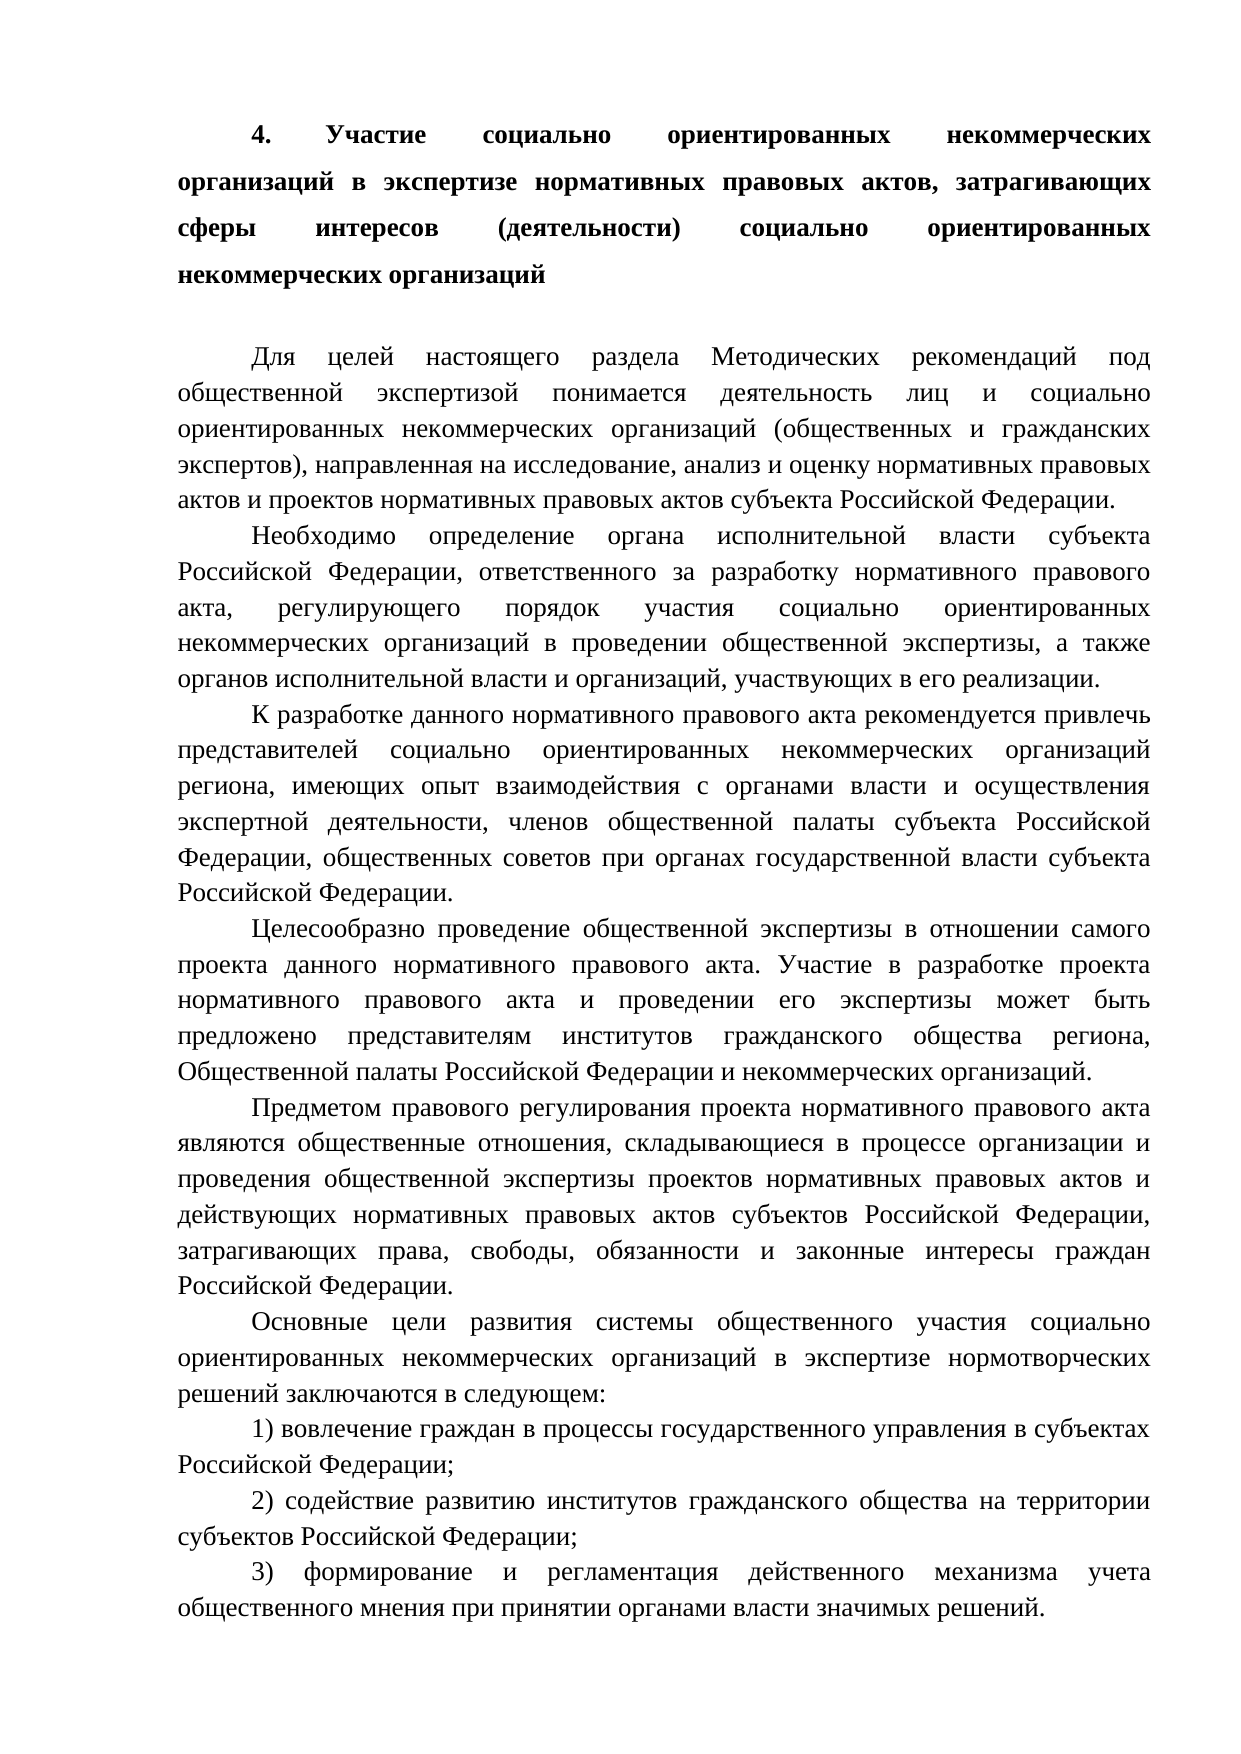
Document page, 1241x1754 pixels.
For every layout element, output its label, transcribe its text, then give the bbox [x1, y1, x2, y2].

text Необходимо определение органа исполнительной власти субъекта Российской Федерации, ответственного за разработку нормативного правового акта, регулирующего порядок участия социально ориентированных некоммерческих организаций в проведении общественной экспертизы, а также органов исполнительной власти и организаций, участвующих в его реализации. [177, 519, 1152, 693]
text Для целей настоящего раздела Методических рекомендаций под общественной экспертизой понимается деятельность лиц и социально ориентированных некоммерческих организаций (общественных и гражданских экспертов), направленная на исследование, анализ и оценку нормативных правовых актов и проектов нормативных правовых актов субъекта Российской Федерации. [177, 341, 1152, 514]
text Целесообразно проведение общественной экспертизы в отношении самого проекта данного нормативного правового акта. Участие в разработке проекта нормативного правового акта и проведении его экспертизы может быть предложено представителям институтов гражданского общества региона, Общественной палаты Российской Федерации и некоммерческих организаций. [177, 912, 1152, 1086]
text К разработке данного нормативного правового акта рекомендуется привлечь представителей социально ориентированных некоммерческих организаций региона, имеющих опыт взаимодействия с органами власти и осуществления экспертной деятельности, членов общественной палаты субъекта Российской Федерации, общественных советов при органах государственной власти субъекта Российской Федерации. [177, 698, 1152, 908]
list Участие социально ориентированных некоммерческих организаций в экспертизе нормативных правовых актов, затрагивающих сферы интересов (деятельности) социально ориентированных некоммерческих организаций [177, 118, 1152, 289]
text 1) вовлечение граждан в процессы государственного управления в субъектах Российской Федерации; [177, 1412, 1152, 1479]
text 2) содействие развитию институтов гражданского общества на территории субъектов Российской Федерации; [177, 1484, 1152, 1551]
text Предметом правового регулирования проекта нормативного правового акта являются общественные отношения, складывающиеся в процессе организации и проведения общественной экспертизы проектов нормативных правовых актов и действующих нормативных правовых актов субъектов Российской Федерации, затрагивающих права, свободы, обязанности и законные интересы граждан Российской Федерации. [177, 1091, 1152, 1301]
text Основные цели развития системы общественного участия социально ориентированных некоммерческих организаций в экспертизе нормотворческих решений заключаются в следующем: [177, 1305, 1152, 1408]
text 3) формирование и регламентация действенного механизма учета общественного мнения при принятии органами власти значимых решений. [177, 1555, 1152, 1622]
